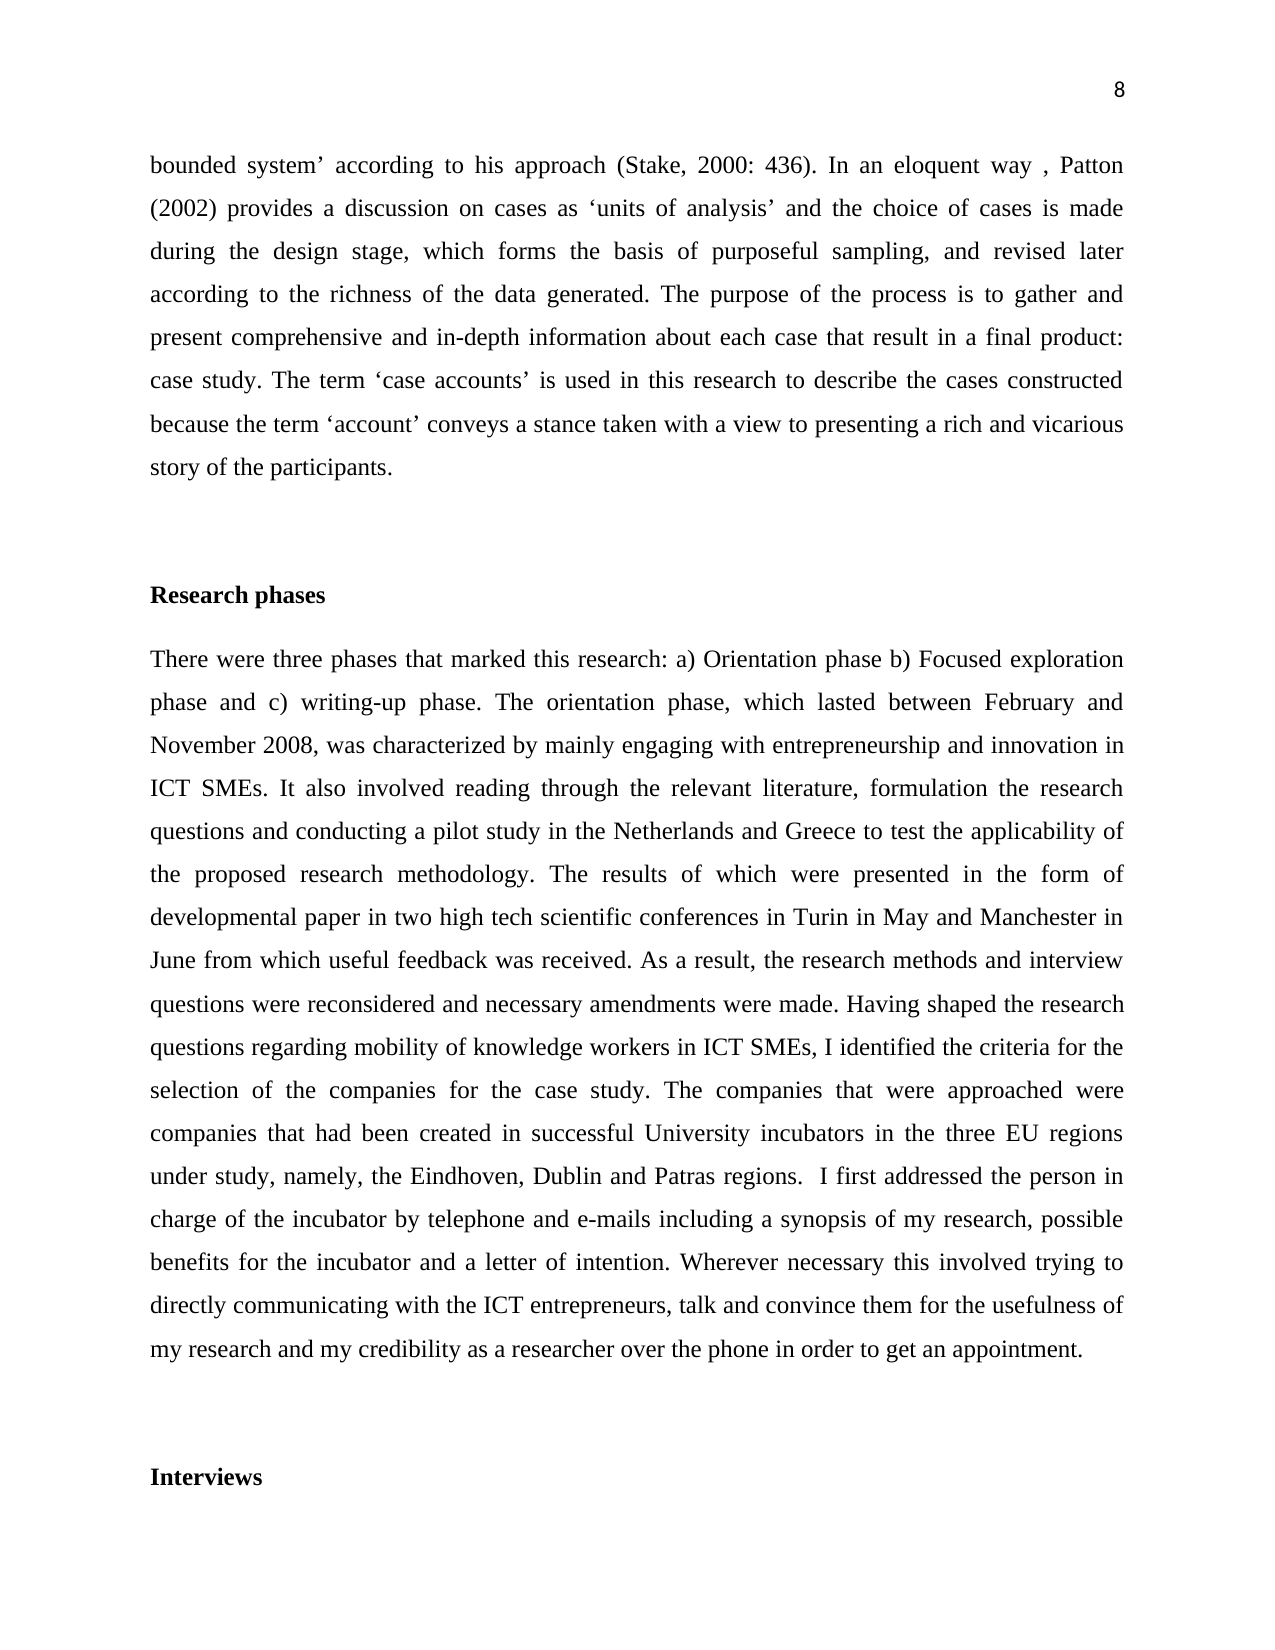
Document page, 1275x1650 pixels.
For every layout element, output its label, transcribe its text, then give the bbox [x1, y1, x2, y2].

text Interviews [150, 1462, 1125, 1490]
text There were three phases that marked this research: a) Orientation phase b) Focused exploration phase and c) writing-up phase. The orientation phase, which lasted between February and November 2008, was characterized by mainly engaging with entrepreneurship and innovation in ICT SMEs. It also involved reading through the relevant literature, formulation the research questions and conducting a pilot study in the Netherlands and Greece to test the applicability of the proposed research methodology. The results of which were presented in the form of developmental paper in two high tech scientific conferences in Turin in May and Manchester in June from which useful feedback was received. As a result, the research methods and interview questions were reconsidered and necessary amendments were made. Having shaped the research questions regarding mobility of knowledge workers in ICT SMEs, I identified the criteria for the selection of the companies for the case study. The companies that were approached were companies that had been created in successful University incubators in the three EU regions under study, namely, the Eindhoven, Dublin and Patras regions. I first addressed the person in charge of the incubator by telephone and e-mails including a synopsis of my research, possible benefits for the incubator and a letter of intention. Wherever necessary this involved trying to directly communicating with the ICT entrepreneurs, talk and convince them for the usefulness of my research and my credibility as a researcher over the phone in order to get an appointment. [150, 644, 1125, 1362]
text Research phases [150, 580, 1125, 608]
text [150, 150, 1125, 481]
